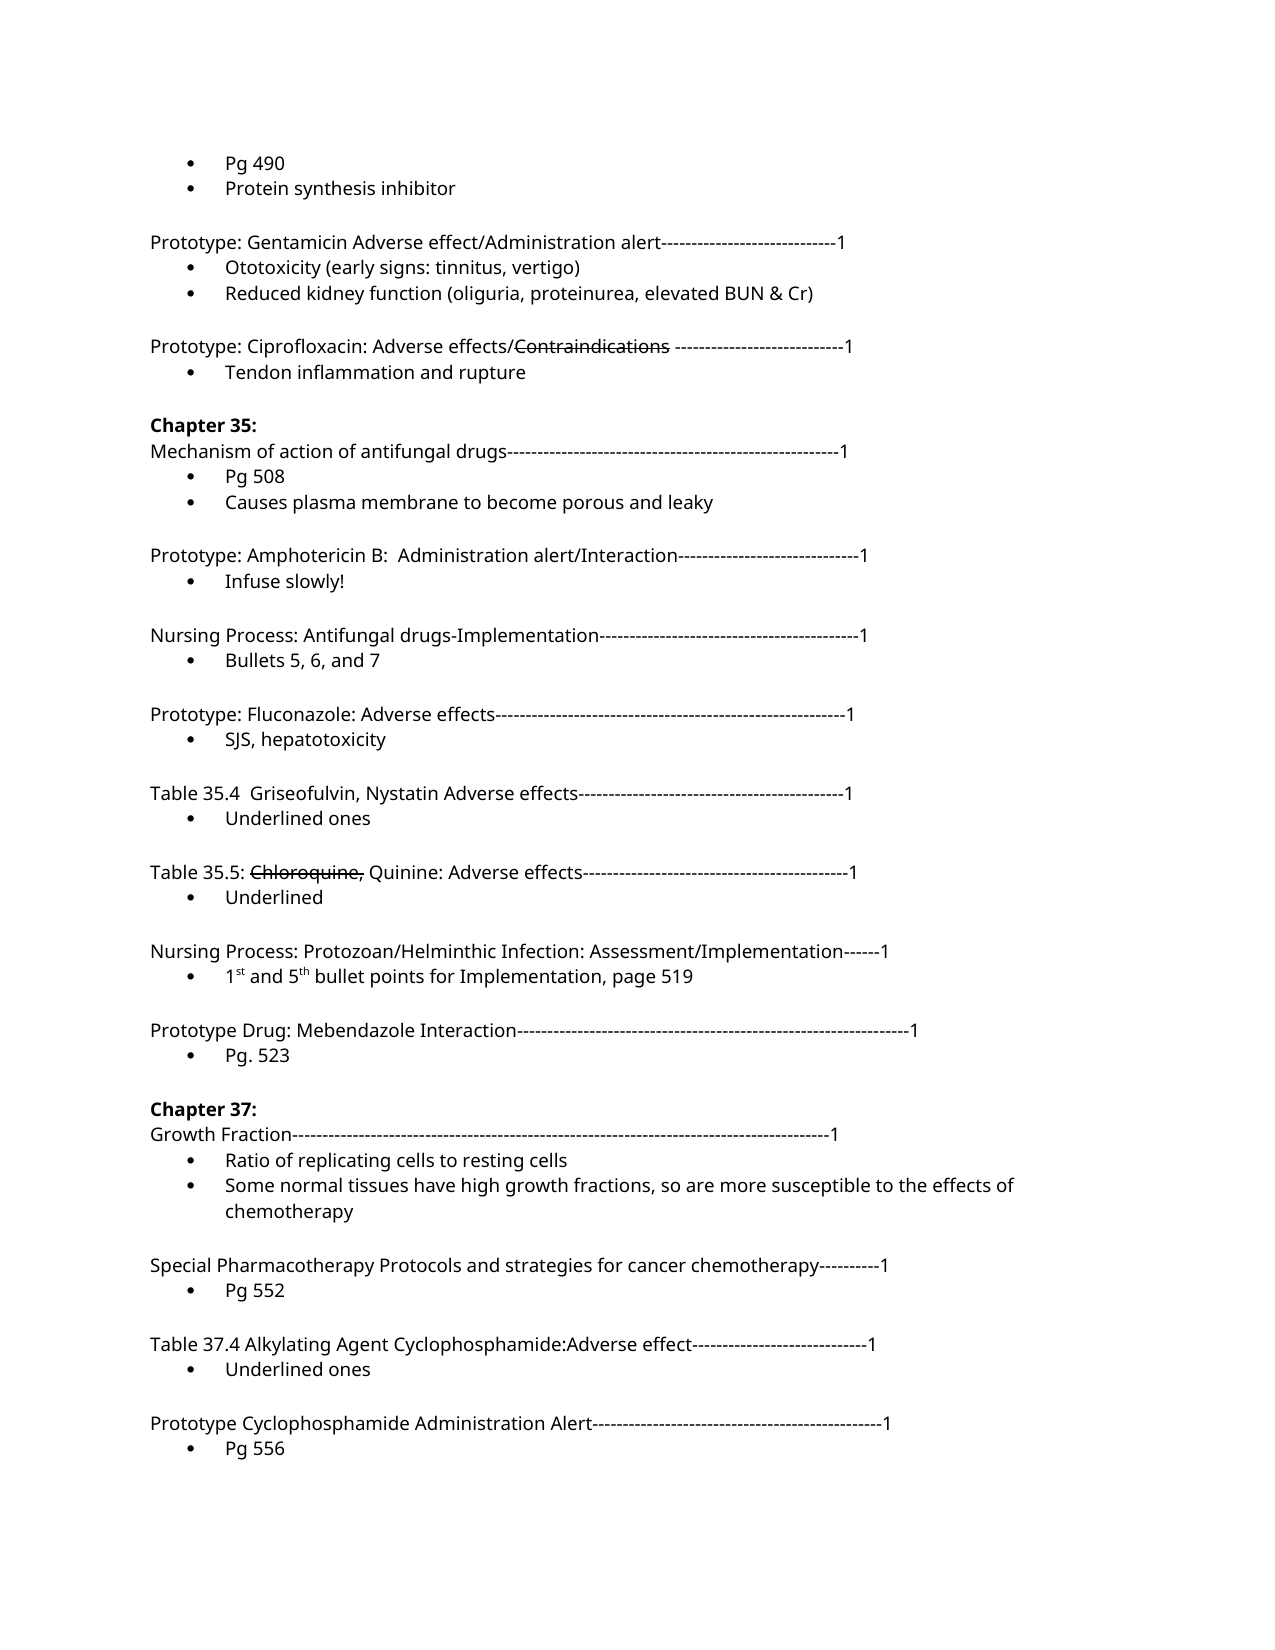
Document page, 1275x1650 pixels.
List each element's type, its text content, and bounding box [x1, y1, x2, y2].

text Nursing Process: Protozoan/Helminthic Infection: Assessment/Implementation------1 [150, 938, 1125, 964]
list Pg 490 [187, 150, 1125, 176]
list Underlined ones [187, 1356, 1125, 1410]
list Some normal tissues have high growth fractions, so are more susceptible to the effects of chemotherapy [187, 1173, 1125, 1252]
text Table 35.4 Griseofulvin, Nystatin Adverse effects--------------------------------------------1 [150, 780, 1125, 806]
list Protein synthesis inhibitor [187, 176, 1125, 229]
list Pg 508 [187, 464, 1125, 489]
text Special Pharmacotherapy Protocols and strategies for cancer chemotherapy----------1 [150, 1252, 1125, 1277]
text Prototype: Gentamicin Adverse effect/Administration alert-----------------------------1 [150, 229, 1125, 254]
text Nursing Process: Antifungal drugs-Implementation-------------------------------------------1 [150, 622, 1125, 647]
text Prototype: Amphotericin B: Administration alert/Interaction------------------------------1 [150, 543, 1125, 568]
text Prototype: Ciprofloxacin: Adverse effects/Contraindications ----------------------------1 [150, 334, 1125, 359]
list Underlined [187, 884, 1125, 938]
list Pg. 523 [187, 1043, 1125, 1096]
text Table 35.5: Chloroquine, Quinine: Adverse effects--------------------------------------------1 [150, 859, 1125, 884]
text Prototype Cyclophosphamide Administration Alert------------------------------------------------1 [150, 1410, 1125, 1436]
list 1st and 5th bullet points for Implementation, page 519 [187, 964, 1125, 1017]
list Underlined ones [187, 806, 1125, 859]
list Ototoxicity (early signs: tinnitus, vertigo) [187, 254, 1125, 280]
text Chapter 35: [150, 413, 1125, 438]
text Chapter 37: [150, 1096, 1125, 1122]
list Reduced kidney function (oliguria, proteinurea, elevated BUN & Cr) [187, 280, 1125, 334]
text Mechanism of action of antifungal drugs-------------------------------------------------------1 [150, 438, 1125, 464]
text Prototype Drug: Mebendazole Interaction-----------------------------------------------------------------1 [150, 1017, 1125, 1043]
list Causes plasma membrane to become porous and leaky [187, 489, 1125, 543]
list Pg 556 [187, 1436, 1125, 1461]
text Growth Fraction-----------------------------------------------------------------------------------------1 [150, 1122, 1125, 1147]
list Tendon inflammation and rupture [187, 359, 1125, 413]
list Pg 552 [187, 1277, 1125, 1331]
text Table 37.4 Alkylating Agent Cyclophosphamide:Adverse effect-----------------------------1 [150, 1331, 1125, 1356]
list Ratio of replicating cells to resting cells [187, 1147, 1125, 1173]
list Bullets 5, 6, and 7 [187, 647, 1125, 701]
list Infuse slowly! [187, 568, 1125, 622]
list SJS, hepatotoxicity [187, 726, 1125, 780]
text Prototype: Fluconazole: Adverse effects----------------------------------------------------------1 [150, 701, 1125, 726]
